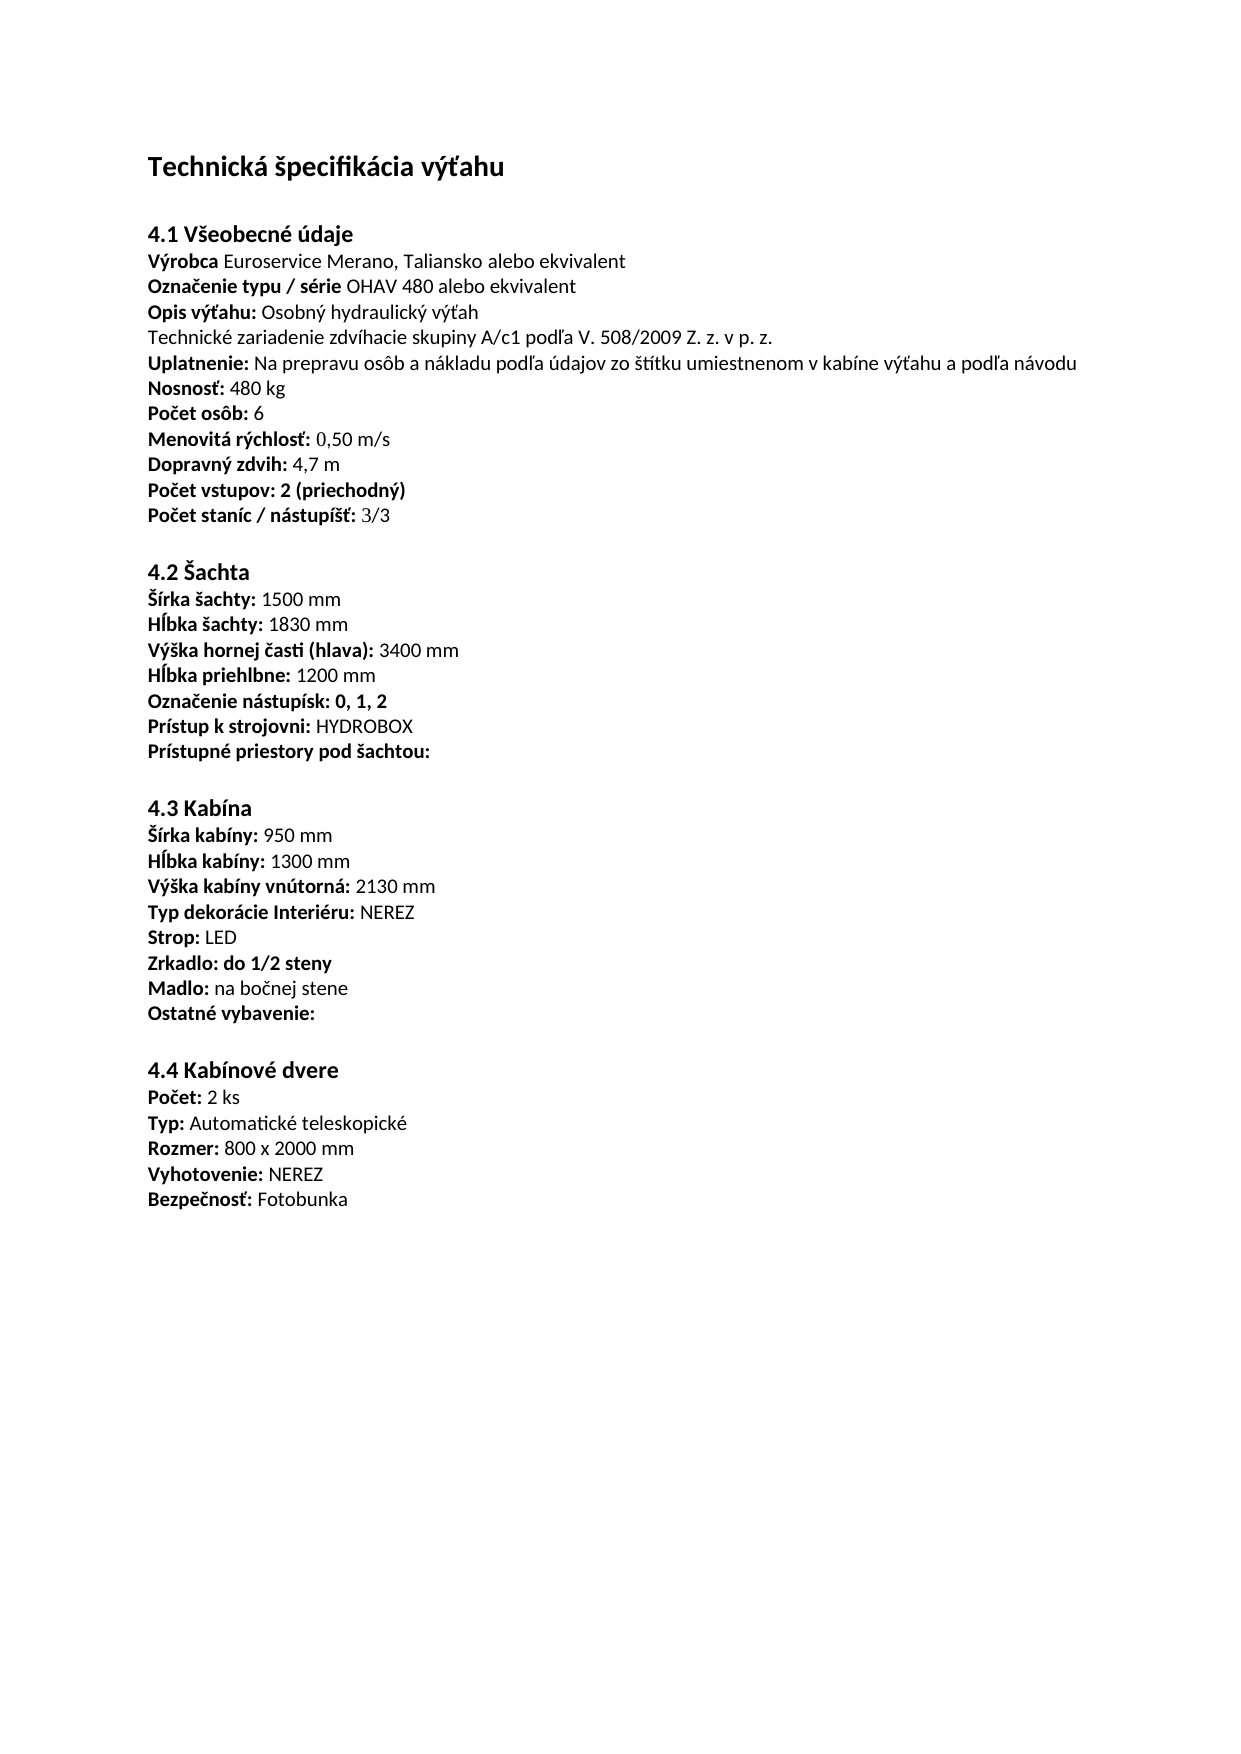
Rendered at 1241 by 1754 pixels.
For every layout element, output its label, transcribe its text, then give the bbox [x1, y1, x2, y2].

text Ostatné vybavenie: [148, 1001, 1093, 1026]
text Výška hornej časti (hlava): 3400 mm [148, 637, 1093, 662]
text 4.1 Všeobecné údaje [148, 219, 1093, 248]
text 4.3 Kabína [148, 793, 1093, 823]
text Počet vstupov: 2 (priechodný) [148, 477, 1093, 502]
text Technické zariadenie zdvíhacie skupiny A/c1 podľa V. 508/2009 Z. z. v p. z. [148, 324, 1093, 350]
text Opis výťahu: Osobný hydraulický výťah [148, 299, 1093, 324]
text Počet staníc / nástupíšť: 3/3 [148, 502, 1093, 528]
text Uplatnenie: Na prepravu osôb a nákladu podľa údajov zo štítku umiestnenom v kabíne výťahu a podľa návodu [148, 350, 1093, 375]
text Prístupné priestory pod šachtou: [148, 739, 1093, 764]
text Šírka kabíny: 950 mm [148, 823, 1093, 848]
text 4.2 Šachta [148, 557, 1093, 586]
text Výrobca Euroservice Merano, Taliansko alebo ekvivalent [148, 248, 1093, 273]
text Označenie nástupísk: 0, 1, 2 [148, 688, 1093, 713]
text 4.4 Kabínové dvere [148, 1055, 1093, 1084]
text Typ: Automatické teleskopické [148, 1110, 1093, 1135]
text Vyhotovenie: NEREZ [148, 1161, 1093, 1186]
text Strop: LED [148, 924, 1093, 950]
text Počet osôb: 6 [148, 401, 1093, 426]
text Typ dekorácie Interiéru: NEREZ [148, 899, 1093, 924]
text Hĺbka šachty: 1830 mm [148, 612, 1093, 637]
text Dopravný zdvih: 4,7 m [148, 451, 1093, 477]
text Nosnosť: 480 kg [148, 375, 1093, 401]
text Počet: 2 ks [148, 1084, 1093, 1110]
text Menovitá rýchlosť: 0,50 m/s [148, 426, 1093, 451]
text Šírka šachty: 1500 mm [148, 586, 1093, 612]
text Technická špecifikácia výťahu [148, 148, 1093, 183]
text Bezpečnosť: Fotobunka [148, 1186, 1093, 1212]
text Hĺbka priehlbne: 1200 mm [148, 662, 1093, 688]
text Hĺbka kabíny: 1300 mm [148, 848, 1093, 873]
text Označenie typu / série OHAV 480 alebo ekvivalent [148, 273, 1093, 299]
text Rozmer: 800 x 2000 mm [148, 1135, 1093, 1161]
text Prístup k strojovni: HYDROBOX [148, 713, 1093, 739]
text Madlo: na bočnej stene [148, 975, 1093, 1001]
text Zrkadlo: do 1/2 steny [148, 950, 1093, 975]
text Výška kabíny vnútorná: 2130 mm [148, 873, 1093, 899]
